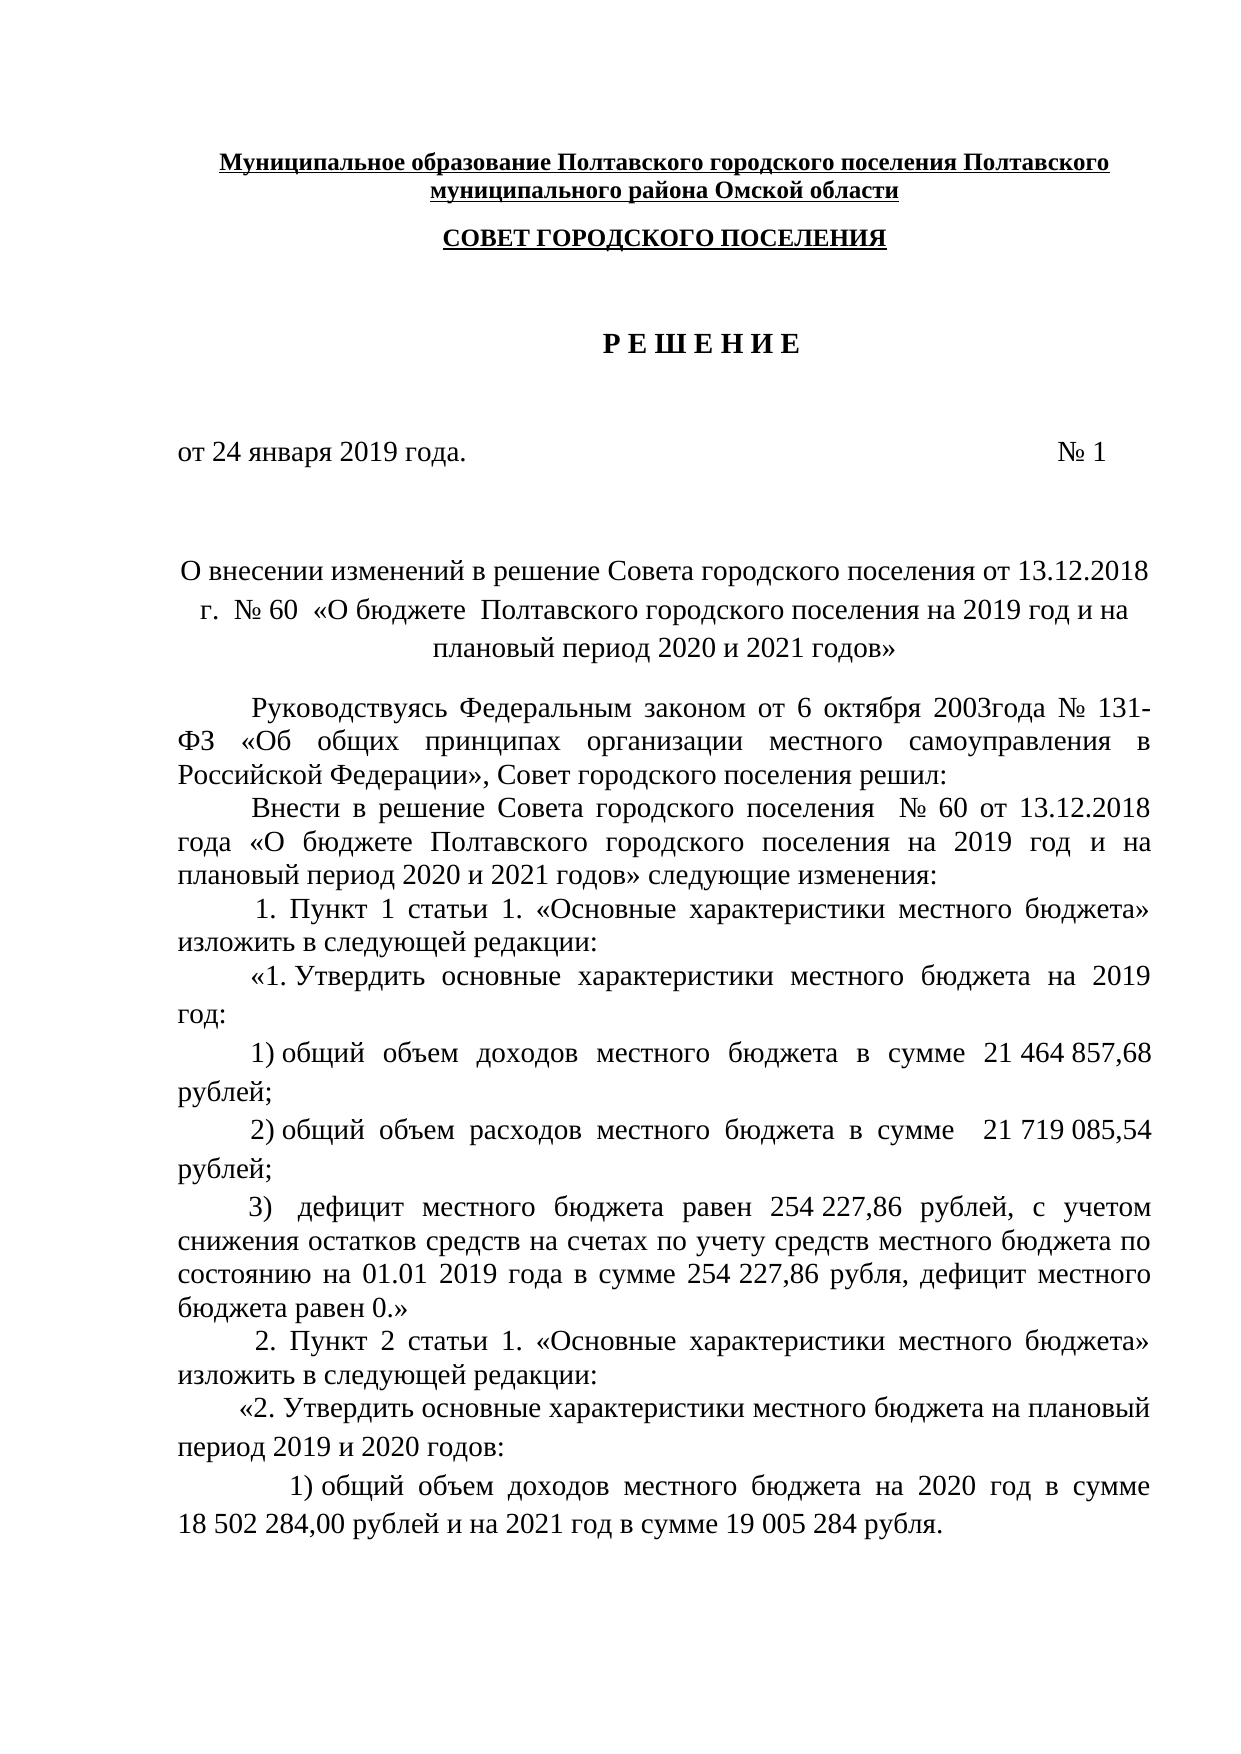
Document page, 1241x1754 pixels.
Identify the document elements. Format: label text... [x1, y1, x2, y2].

text «2. Утвердить основные характеристики местного бюджета на плановый период 2019 и 2020 годов: [177, 1391, 1152, 1463]
text 1) общий объем доходов местного бюджета в сумме 21 464 857,68 рублей; [177, 1035, 1152, 1107]
title Муниципальное образование Полтавского городского поселения Полтавского муниципального района Омской области [177, 147, 1152, 204]
text от 24 января 2019 года. № 1 [177, 434, 1152, 468]
text О внесении изменений в решение Совета городского поселения от 13.12.2018 г. № 60 «О бюджете Полтавского городского поселения на 2019 год и на плановый период 2020 и 2021 годов» [177, 553, 1152, 664]
text 1. Пункт 1 статьи 1. «Основные характеристики местного бюджета» изложить в следующей редакции: [177, 891, 1152, 958]
text 2. Пункт 2 статьи 1. «Основные характеристики местного бюджета» изложить в следующей редакции: [177, 1323, 1152, 1391]
text Внести в решение Совета городского поселения № 60 от 13.12.2018 года «О бюджете Полтавского городского поселения на 2019 год и на плановый период 2020 и 2021 годов» следующие изменения: [177, 790, 1152, 891]
text 1) общий объем доходов местного бюджета на 2020 год в сумме 18 502 284,00 рублей и на 2021 год в сумме 19 005 284 рубля. [177, 1468, 1152, 1540]
text Руководствуясь Федеральным законом от 6 октября 2003года № 131-ФЗ «Об общих принципах организации местного самоуправления в Российской Федерации», Совет городского поселения решил: [177, 690, 1152, 790]
text «1. Утвердить основные характеристики местного бюджета на 2019 год: [177, 958, 1152, 1030]
title СОВЕТ ГОРОДСКОГО ПОСЕЛЕНИЯ [177, 223, 1152, 252]
text 3) дефицит местного бюджета равен 254 227,86 рублей, с учетом снижения остатков средств на счетах по учету средств местного бюджета по состоянию на 01.01 2019 года в сумме 254 227,86 рубля, дефицит местного бюджета равен 0.» [177, 1189, 1152, 1323]
text Р Е Ш Е Н И Е [177, 326, 1152, 359]
text 2) общий объем расходов местного бюджета в сумме 21 719 085,54 рублей; [177, 1112, 1152, 1184]
